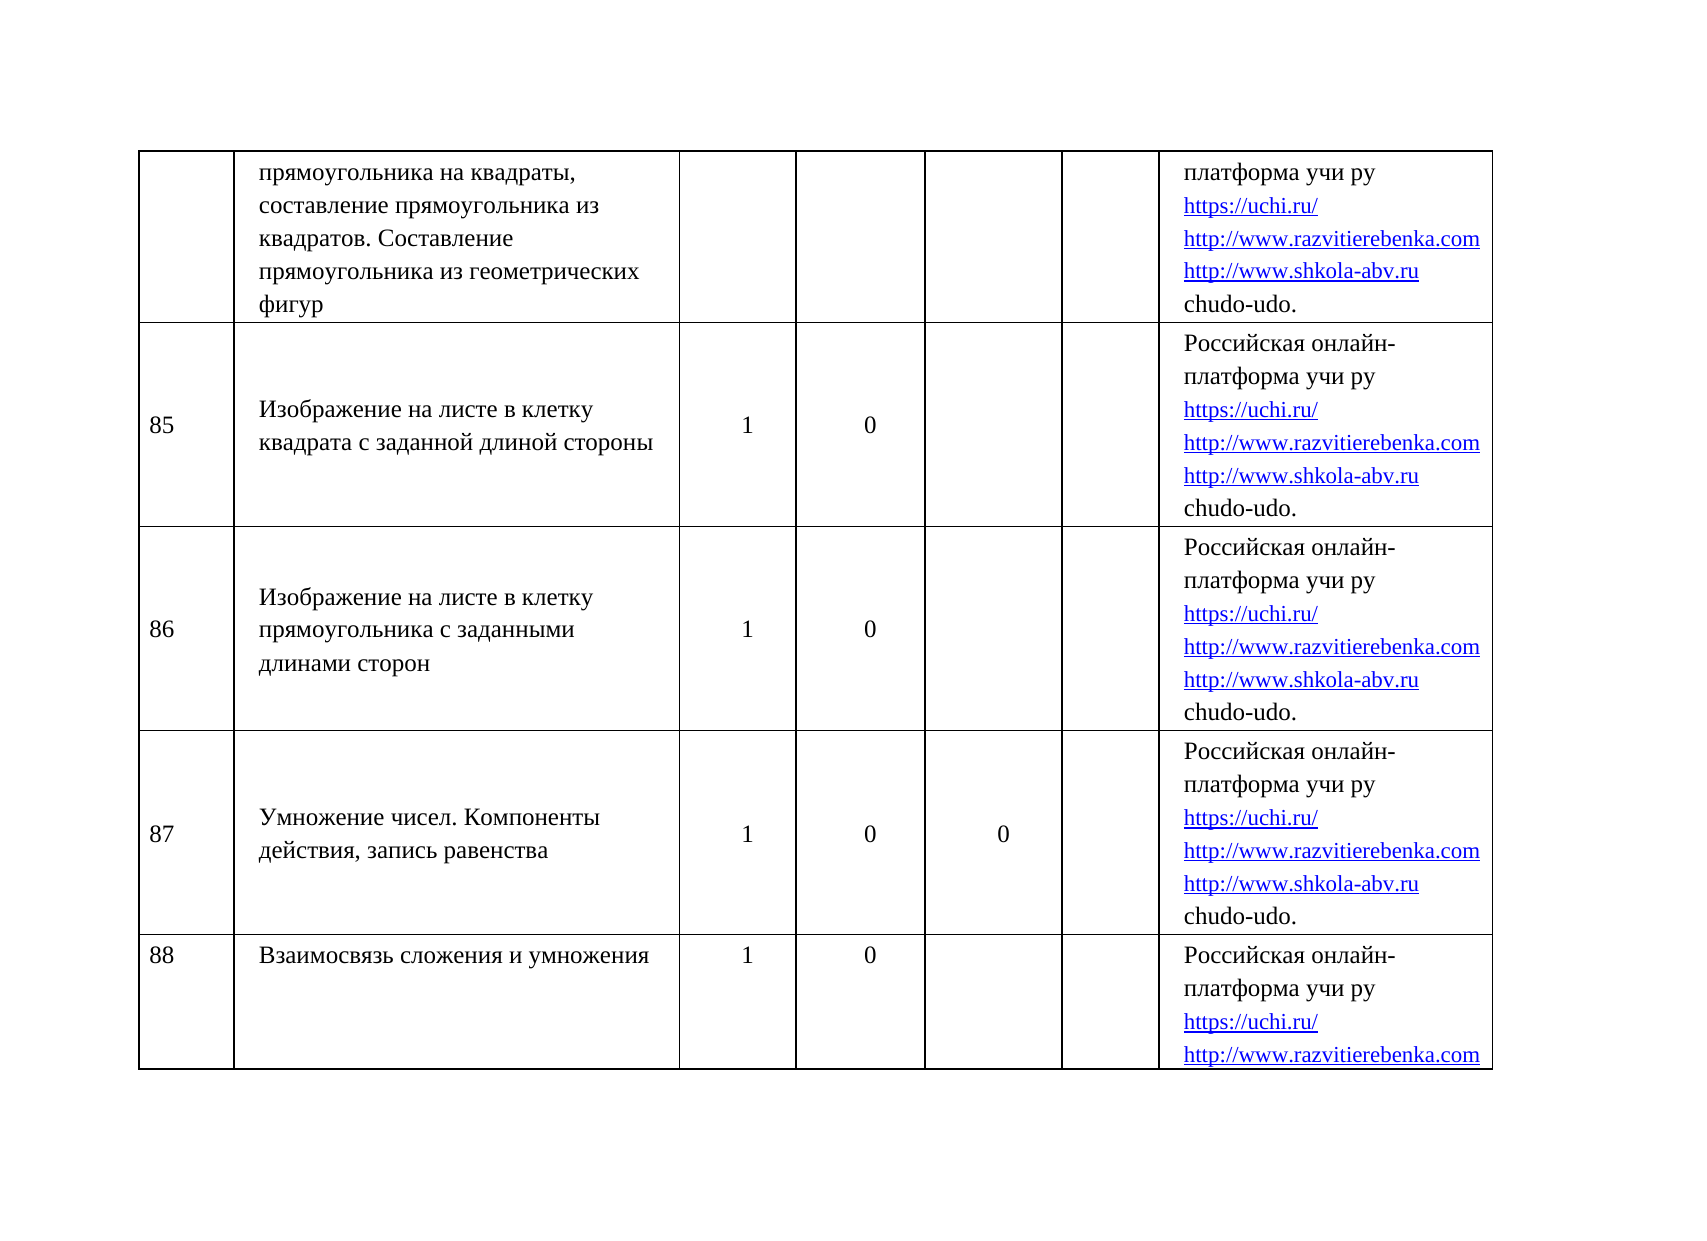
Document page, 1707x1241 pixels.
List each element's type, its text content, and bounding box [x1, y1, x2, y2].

table_cell [926, 935, 1061, 1068]
table_cell 1 [680, 731, 795, 934]
table_cell [926, 323, 1061, 526]
table_cell 86 [140, 527, 233, 729]
table_cell 85 [140, 323, 233, 526]
table_cell 1 [680, 152, 795, 321]
table_cell Российская онлайн- платформа учи ру https://uchi.ru/ http://www.razvitierebenka.com http://www.shkola-abv.ru chudo-udo. [1160, 527, 1492, 729]
table_cell 1 [680, 527, 795, 729]
table_cell 0 [797, 152, 924, 321]
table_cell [1160, 152, 1492, 321]
table_cell [926, 527, 1061, 729]
table_cell 0 [797, 323, 924, 526]
table_cell Умножение чисел. Компоненты действия, запись равенства [235, 731, 679, 934]
table_cell 0 [797, 731, 924, 934]
table_cell Российская онлайн- платформа учи ру https://uchi.ru/ http://www.razvitierebenka.com http://www.shkola-abv.ru chudo-udo. [1160, 323, 1492, 526]
table_cell 88 [140, 935, 233, 1068]
table_cell [1063, 527, 1158, 729]
table_cell 0 [797, 527, 924, 729]
table_cell [1063, 731, 1158, 934]
table_cell 1 [680, 323, 795, 526]
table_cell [235, 935, 679, 1068]
table_cell [1063, 152, 1158, 321]
table_cell 87 [140, 731, 233, 934]
table_cell Изображение на листе в клетку квадрата с заданной длиной стороны [235, 323, 679, 526]
table_cell Изображение на листе в клетку прямоугольника с заданными длинами сторон [235, 527, 679, 729]
table_cell 0 [797, 935, 924, 1068]
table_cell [235, 152, 679, 321]
table_cell [926, 152, 1061, 321]
table_cell [1063, 323, 1158, 526]
table_cell 0 [926, 731, 1061, 934]
table_cell 84 [140, 152, 233, 321]
table_cell 1 [680, 935, 795, 1068]
table_cell Российская онлайн- платформа учи ру https://uchi.ru/ http://www.razvitierebenka.com http://www.shkola-abv.ru chudo-udo. [1160, 731, 1492, 934]
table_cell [1160, 935, 1492, 1068]
table_cell [1063, 935, 1158, 1068]
